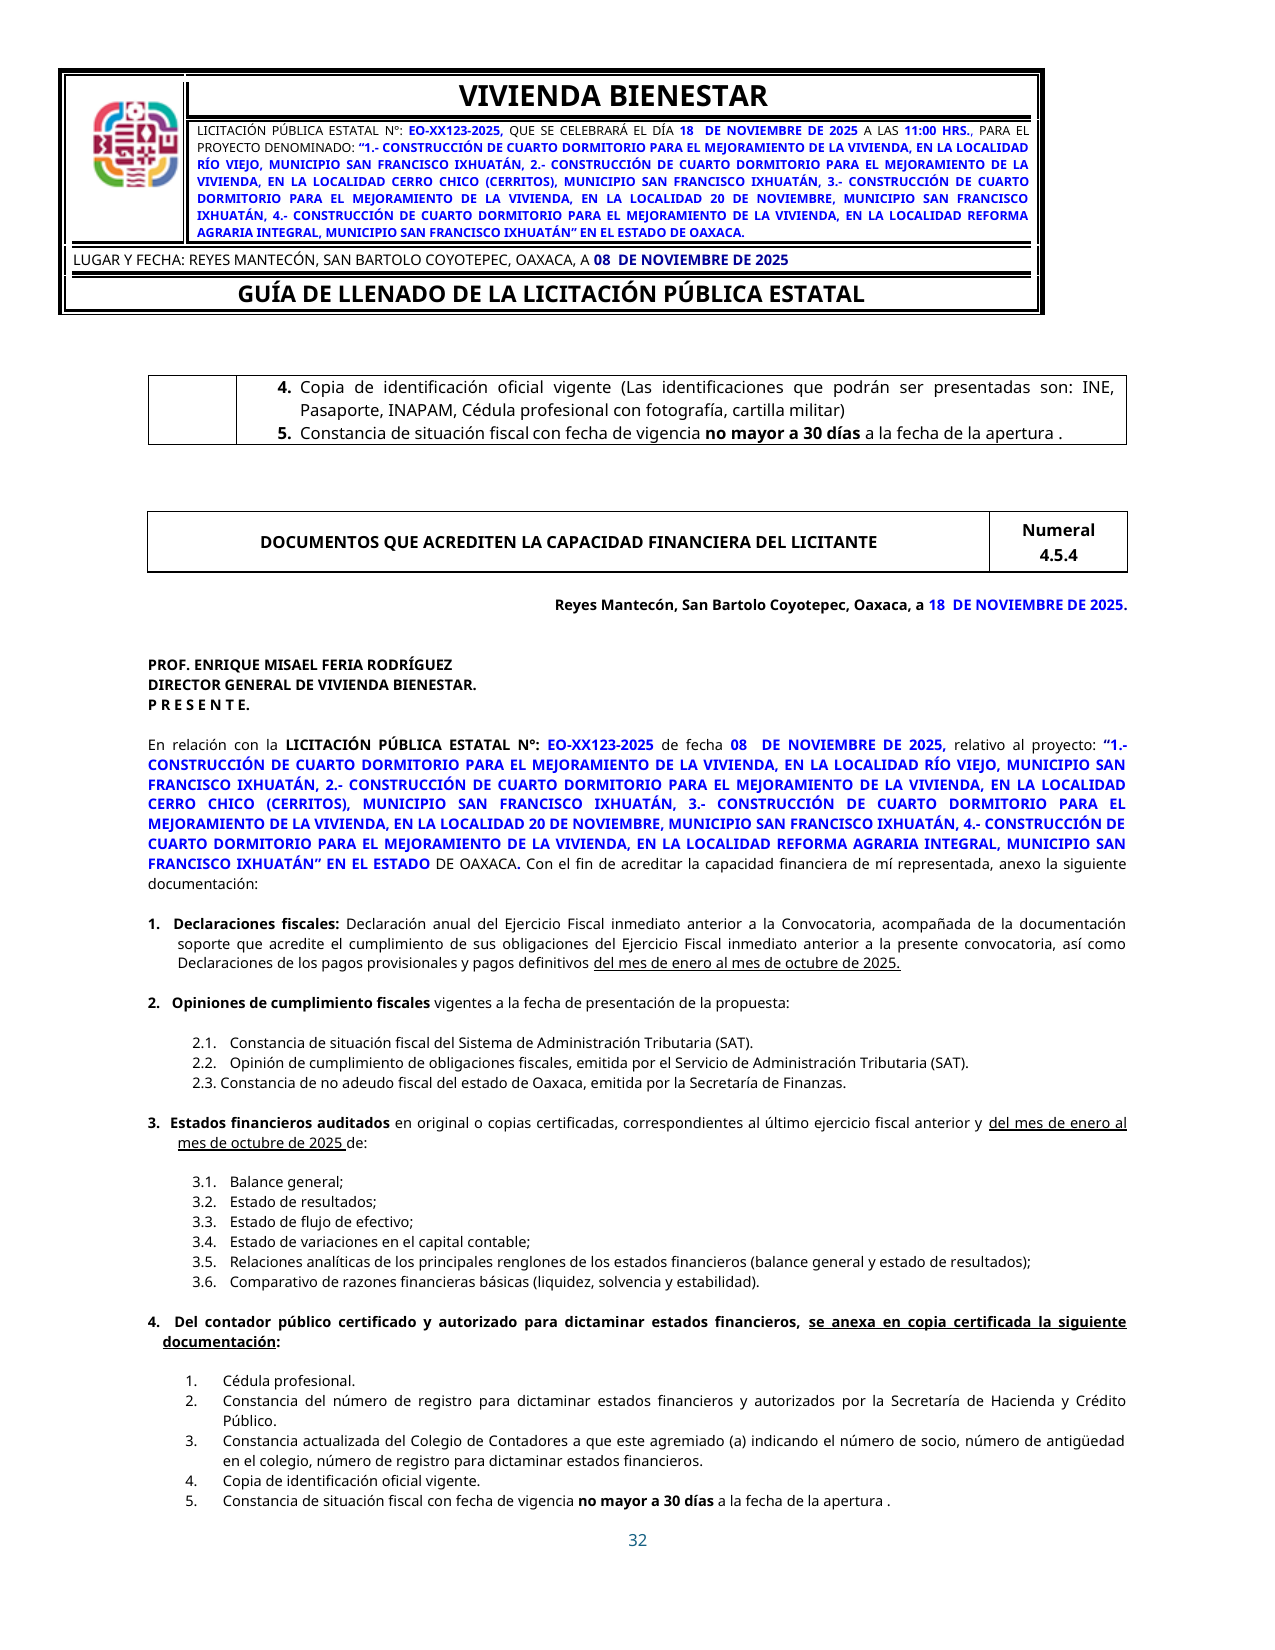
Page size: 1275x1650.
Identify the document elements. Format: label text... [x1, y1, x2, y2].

table_header DOCUMENTOS QUE ACREDITEN LA CAPACIDAD FINANCIERA DEL LICITANTE [148, 512, 989, 571]
list Balance general; [192, 1172, 1127, 1192]
text PROF. ENRIQUE MISAEL FERIA RODRÍGUEZ [148, 655, 1127, 675]
list Constancia de situación fiscal con fecha de vigencia no mayor a 30 días a la fecha de la apertura . [185, 1491, 1127, 1510]
text DIRECTOR GENERAL DE VIVIENDA BIENESTAR. [148, 675, 1127, 695]
list Estado de resultados; [192, 1192, 1127, 1212]
text 2.3. Constancia de no adeudo fiscal del estado de Oaxaca, emitida por la Secretaría de Finanzas. [192, 1073, 1127, 1093]
list Constancia actualizada del Colegio de Contadores a que este agremiado (a) indicando el número de socio, número de antigüedad en el colegio, número de registro para dictaminar estados financieros. [185, 1431, 1127, 1471]
text P R E S E N T E. [148, 695, 1127, 714]
list Relaciones analíticas de los principales renglones de los estados financieros (balance general y estado de resultados); [192, 1252, 1127, 1272]
list Copia de identificación oficial vigente. [185, 1471, 1127, 1491]
list Opinión de cumplimiento de obligaciones fiscales, emitida por el Servicio de Administración Tributaria (SAT). [192, 1053, 1127, 1073]
text 1. Declaraciones fiscales: Declaración anual del Ejercicio Fiscal inmediato anterior a la Convocatoria, acompañada de la documentación soporte que acredite el cumplimiento de sus obligaciones del Ejercicio Fiscal inmediato anterior a la presente convocatoria, así como Declaraciones de los pagos provisionales y pagos definitivos del mes de enero al mes de octubre de 2025. [148, 913, 1127, 973]
text 4. Del contador público certificado y autorizado para dictaminar estados financieros, se anexa en copia certificada la siguiente documentación: [148, 1311, 1127, 1351]
text 3. Estados financieros auditados en original o copias certificadas, correspondientes al último ejercicio fiscal anterior y del mes de enero al mes de octubre de 2025 de: [148, 1112, 1127, 1152]
text En relación con la LICITACIÓN PÚBLICA ESTATAL N°: EO-XX123-2025 de fecha 08 DE NOVIEMBRE DE 2025, relativo al proyecto: “1.- CONSTRUCCIÓN DE CUARTO DORMITORIO PARA EL MEJORAMIENTO DE LA VIVIENDA, EN LA LOCALIDAD RÍO VIEJO, MUNICIPIO SAN FRANCISCO IXHUATÁN, 2.- CONSTRUCCIÓN DE CUARTO DORMITORIO PARA EL MEJORAMIENTO DE LA VIVIENDA, EN LA LOCALIDAD CERRO CHICO (CERRITOS), MUNICIPIO SAN FRANCISCO IXHUATÁN, 3.- CONSTRUCCIÓN DE CUARTO DORMITORIO PARA EL MEJORAMIENTO DE LA VIVIENDA, EN LA LOCALIDAD 20 DE NOVIEMBRE, MUNICIPIO SAN FRANCISCO IXHUATÁN, 4.- CONSTRUCCIÓN DE CUARTO DORMITORIO PARA EL MEJORAMIENTO DE LA VIVIENDA, EN LA LOCALIDAD REFORMA AGRARIA INTEGRAL, MUNICIPIO SAN FRANCISCO IXHUATÁN” EN EL ESTADO DE OAXACA. Con el fin de acreditar la capacidad financiera de mí representada, anexo la siguiente documentación: [148, 734, 1127, 894]
text Reyes Mantecón, San Bartolo Coyotepec, Oaxaca, a 18 DE NOVIEMBRE DE 2025. [0, 595, 1127, 615]
list Comparativo de razones financieras básicas (liquidez, solvencia y estabilidad). [192, 1272, 1127, 1292]
list Cédula profesional. [185, 1371, 1127, 1391]
list Constancia de situación fiscal del Sistema de Administración Tributaria (SAT). [192, 1033, 1127, 1053]
table_cell [149, 376, 236, 444]
picture [184, 93, 189, 193]
text 2. Opiniones de cumplimiento fiscales vigentes a la fecha de presentación de la propuesta: [148, 993, 1127, 1013]
list Estado de variaciones en el capital contable; [192, 1232, 1127, 1252]
list Estado de flujo de efectivo; [192, 1212, 1127, 1232]
list Constancia del número de registro para dictaminar estados financieros y autorizados por la Secretaría de Hacienda y Crédito Público. [185, 1391, 1127, 1431]
table_header Numeral 4.5.4 [990, 512, 1127, 571]
picture [82, 93, 183, 193]
